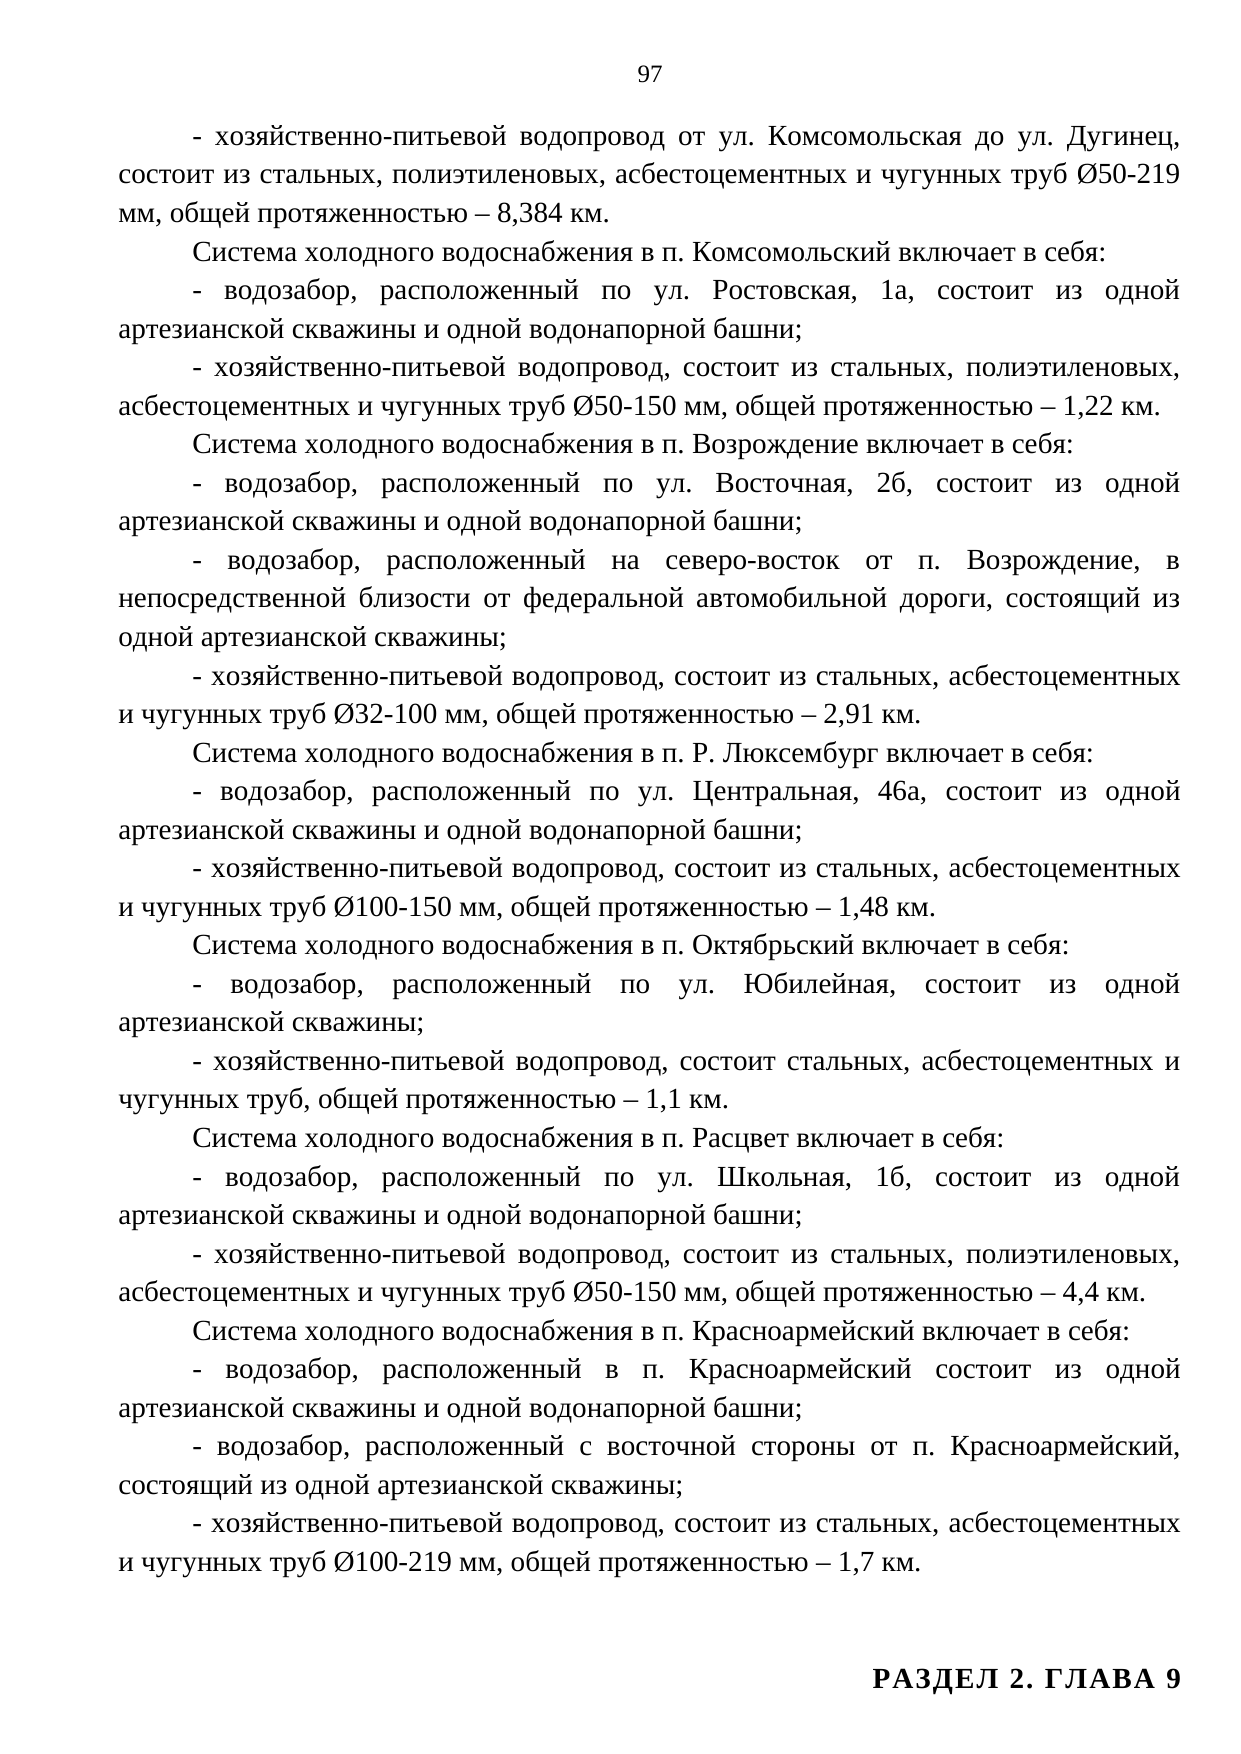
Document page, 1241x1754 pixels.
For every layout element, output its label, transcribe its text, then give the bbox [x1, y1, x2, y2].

text - хозяйственно-питьевой водопровод, состоит из стальных, асбестоцементных и чугунных труб Ø100-150 мм, общей протяженностью – 1,48 км. [118, 850, 1181, 922]
text - водозабор, расположенный по ул. Юбилейная, состоит из одной артезианской скважины; [118, 966, 1181, 1038]
text - хозяйственно-питьевой водопровод, состоит из стальных, асбестоцементных и чугунных труб Ø32-100 мм, общей протяженностью – 2,91 км. [118, 658, 1181, 730]
text - хозяйственно-питьевой водопровод, состоит из стальных, полиэтиленовых, асбестоцементных и чугунных труб Ø50-150 мм, общей протяженностью – 4,4 км. [118, 1236, 1181, 1308]
text Система холодного водоснабжения в п. Комсомольский включает в себя: [118, 234, 1181, 267]
text - водозабор, расположенный по ул. Восточная, 2б, состоит из одной артезианской скважины и одной водонапорной башни; [118, 465, 1181, 537]
text - водозабор, расположенный с восточной стороны от п. Красноармейский, состоящий из одной артезианской скважины; [118, 1428, 1181, 1501]
text - хозяйственно-питьевой водопровод от ул. Комсомольская до ул. Дугинец, состоит из стальных, полиэтиленовых, асбестоцементных и чугунных труб Ø50-219 мм, общей протяженностью – 8,384 км. [118, 118, 1181, 229]
text - водозабор, расположенный в п. Красноармейский состоит из одной артезианской скважины и одной водонапорной башни; [118, 1351, 1181, 1423]
text Система холодного водоснабжения в п. Возрождение включает в себя: [118, 426, 1181, 460]
text - хозяйственно-питьевой водопровод, состоит из стальных, асбестоцементных и чугунных труб Ø100-219 мм, общей протяженностью – 1,7 км. [118, 1506, 1181, 1578]
text Система холодного водоснабжения в п. Расцвет включает в себя: [118, 1120, 1181, 1154]
text - водозабор, расположенный по ул. Ростовская, 1а, состоит из одной артезианской скважины и одной водонапорной башни; [118, 272, 1181, 344]
text - хозяйственно-питьевой водопровод, состоит стальных, асбестоцементных и чугунных труб, общей протяженностью – 1,1 км. [118, 1043, 1181, 1115]
text - водозабор, расположенный на северо-восток от п. Возрождение, в непосредственной близости от федеральной автомобильной дороги, состоящий из одной артезианской скважины; [118, 542, 1181, 653]
text - водозабор, расположенный по ул. Центральная, 46а, состоит из одной артезианской скважины и одной водонапорной башни; [118, 773, 1181, 845]
text Система холодного водоснабжения в п. Октябрьский включает в себя: [118, 927, 1181, 961]
text Система холодного водоснабжения в п. Красноармейский включает в себя: [118, 1313, 1181, 1346]
text Система холодного водоснабжения в п. Р. Люксембург включает в себя: [118, 735, 1181, 768]
text - хозяйственно-питьевой водопровод, состоит из стальных, полиэтиленовых, асбестоцементных и чугунных труб Ø50-150 мм, общей протяженностью – 1,22 км. [118, 349, 1181, 421]
text - водозабор, расположенный по ул. Школьная, 1б, состоит из одной артезианской скважины и одной водонапорной башни; [118, 1159, 1181, 1231]
